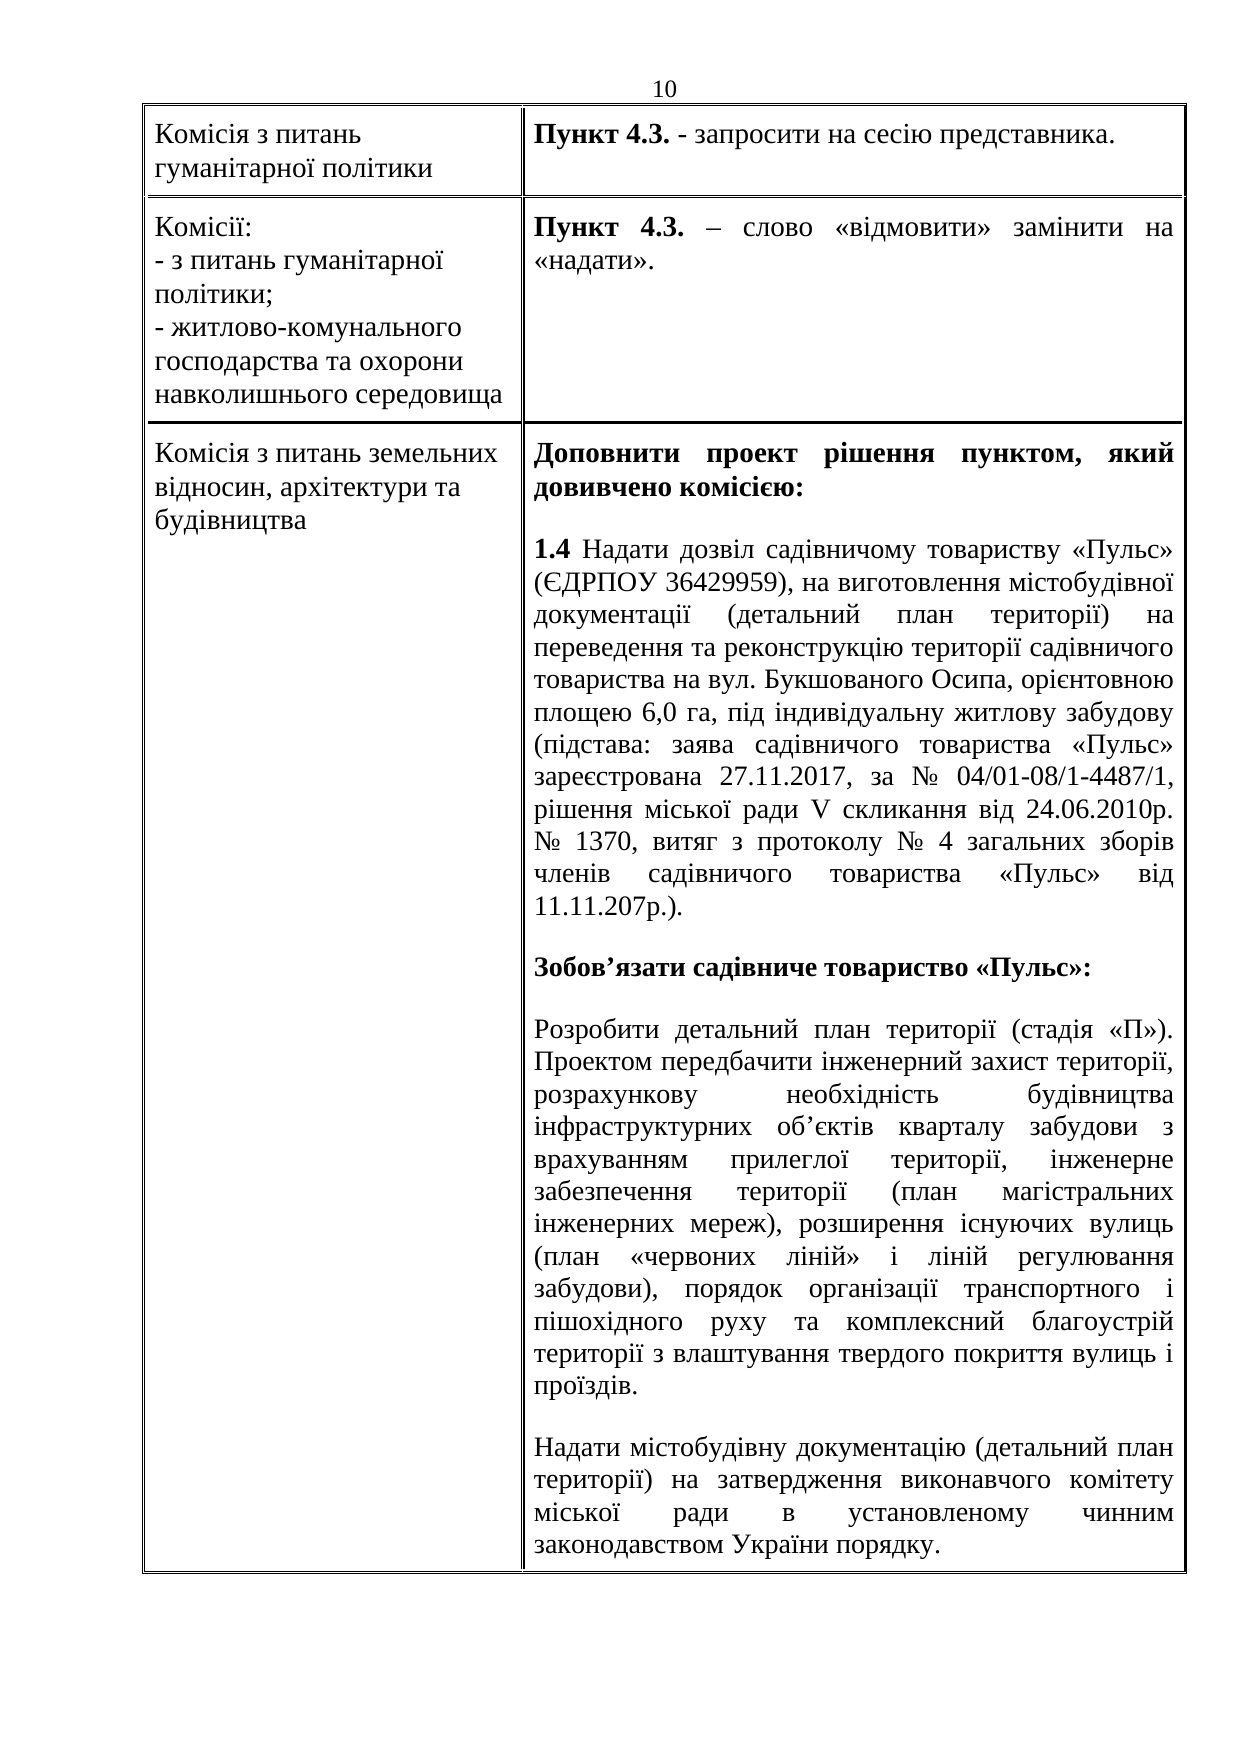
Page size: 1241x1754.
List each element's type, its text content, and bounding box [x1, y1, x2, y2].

table_cell Пункт 4.3. – слово «відмовити» замінити на «надати». [523, 195, 1186, 421]
table_cell Пункт 4.3. - запросити на сесію представника. [523, 106, 1184, 195]
table_cell Доповнити проект рішення пунктом, який довивчено комісією: 1.4 Надати дозвіл садівничому товариству «Пульс» (ЄДРПОУ 36429959), на виготовлення містобудівної документації (детальний план території) на переведення та реконструкцію території садівничого товариства на вул. Букшованого Осипа, орієнтовною площею 6,0 га, під індивідуальну житлову забудову (підстава: заява садівничого товариства «Пульс» зареєстрована 27.11.2017, за № 04/01-08/1-4487/1, рішення міської ради V скликання від 24.06.2010р. № 1370, витяг з протоколу № 4 загальних зборів членів садівничого товариства «Пульс» від 11.11.207р.). Зобов’язати садівниче товариство «Пульс»: Розробити детальний план території (стадія «П»). Проектом передбачити інженерний захист території, розрахункову необхідність будівництва інфраструктурних об’єктів кварталу забудови з врахуванням прилеглої території, інженерне забезпечення території (план магістральних інженерних мереж), розширення існуючих вулиць (план «червоних ліній» і ліній регулювання забудови), порядок організації транспортного і пішохідного руху та комплексний благоустрій території з влаштування твердого покриття вулиць і проїздів. Надати містобудівну документацію (детальний план території) на затвердження виконавчого комітету міської ради в установленому чинним законодавством України порядку. [523, 421, 1184, 1571]
table_cell Комісії: - з питань гуманітарної політики; - житлово-комунального господарства та охорони навколишнього середовища [143, 195, 523, 421]
table_cell Комісія з питань земельних відносин, архітектури та будівництва [145, 421, 523, 1571]
table_cell Комісія з питань гуманітарної політики [145, 104, 523, 195]
